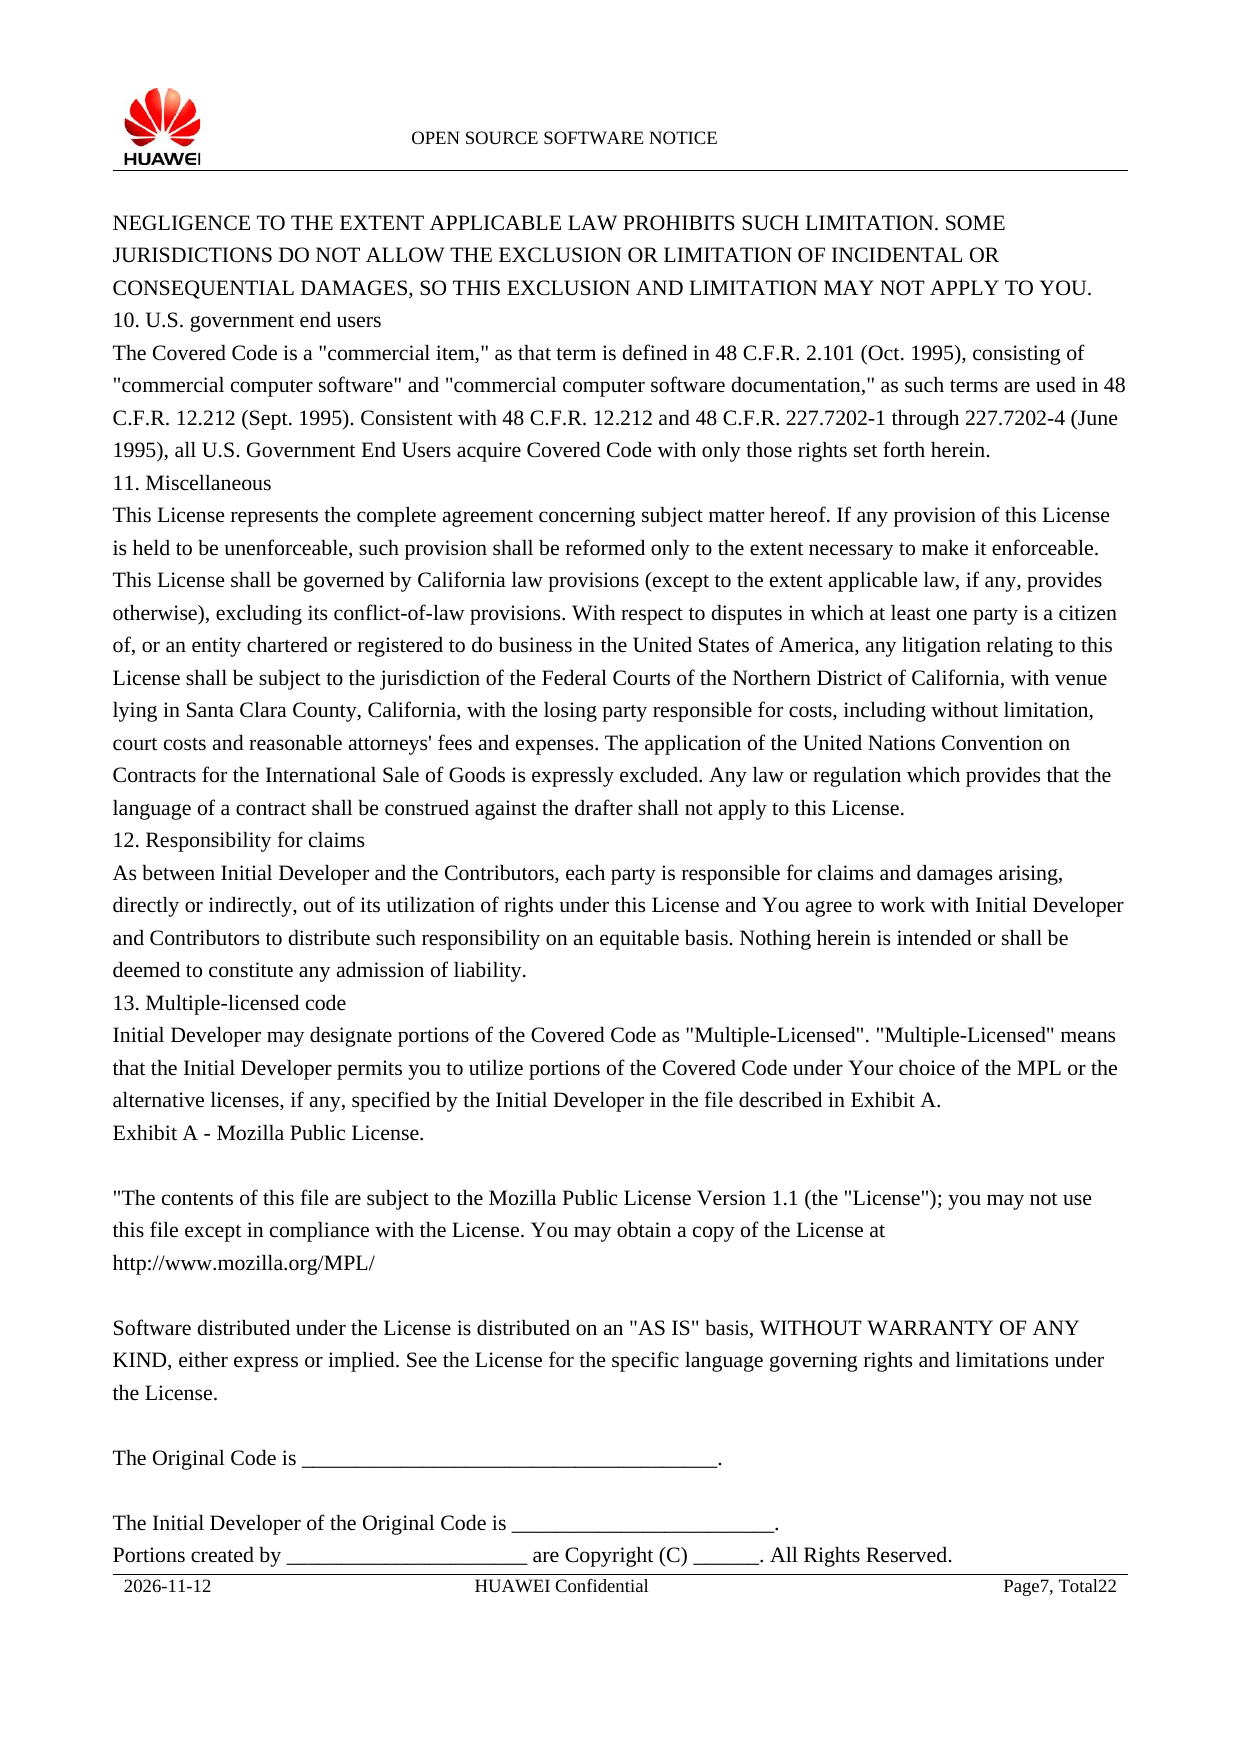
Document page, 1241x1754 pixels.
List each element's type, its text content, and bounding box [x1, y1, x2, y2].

picture [124, 88, 201, 165]
